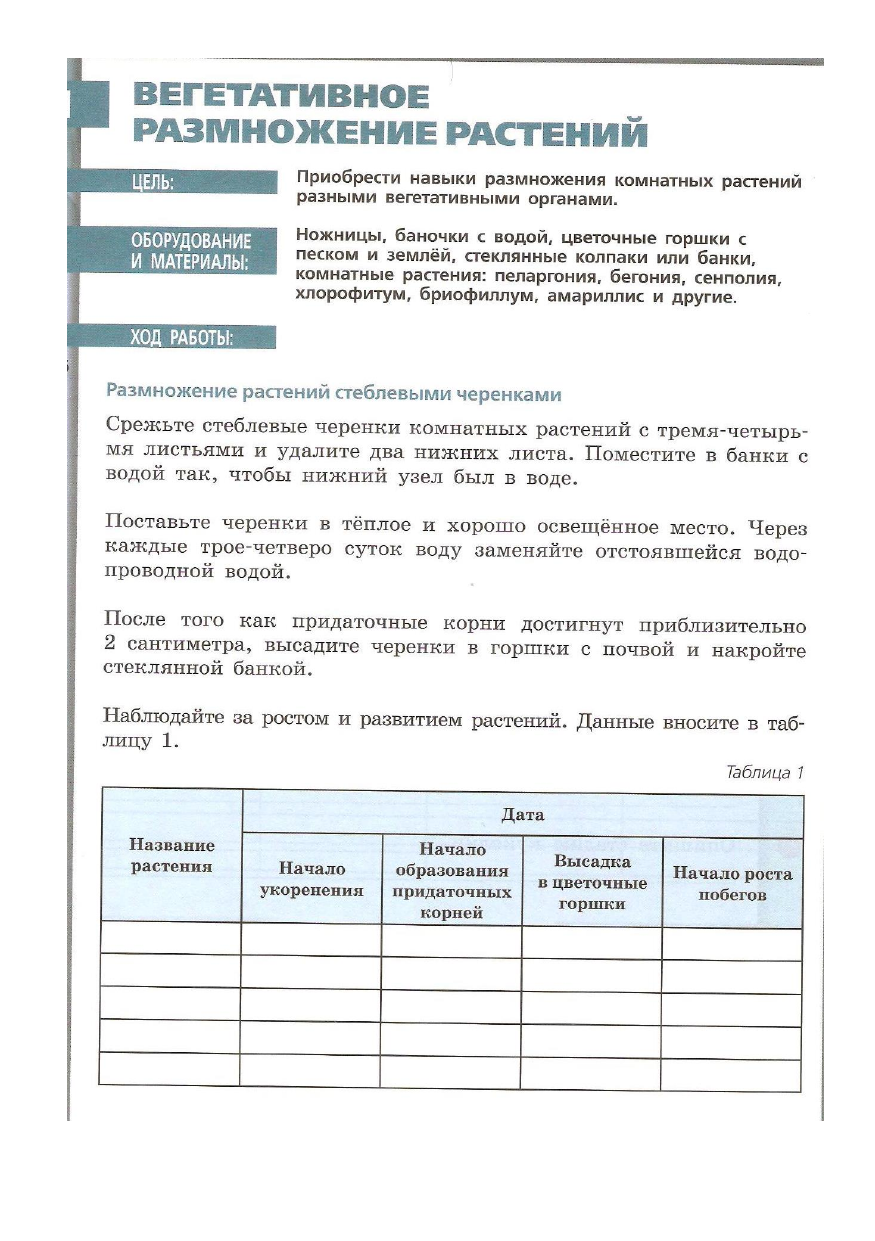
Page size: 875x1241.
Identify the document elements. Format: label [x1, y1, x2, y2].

picture [67, 58, 824, 1121]
